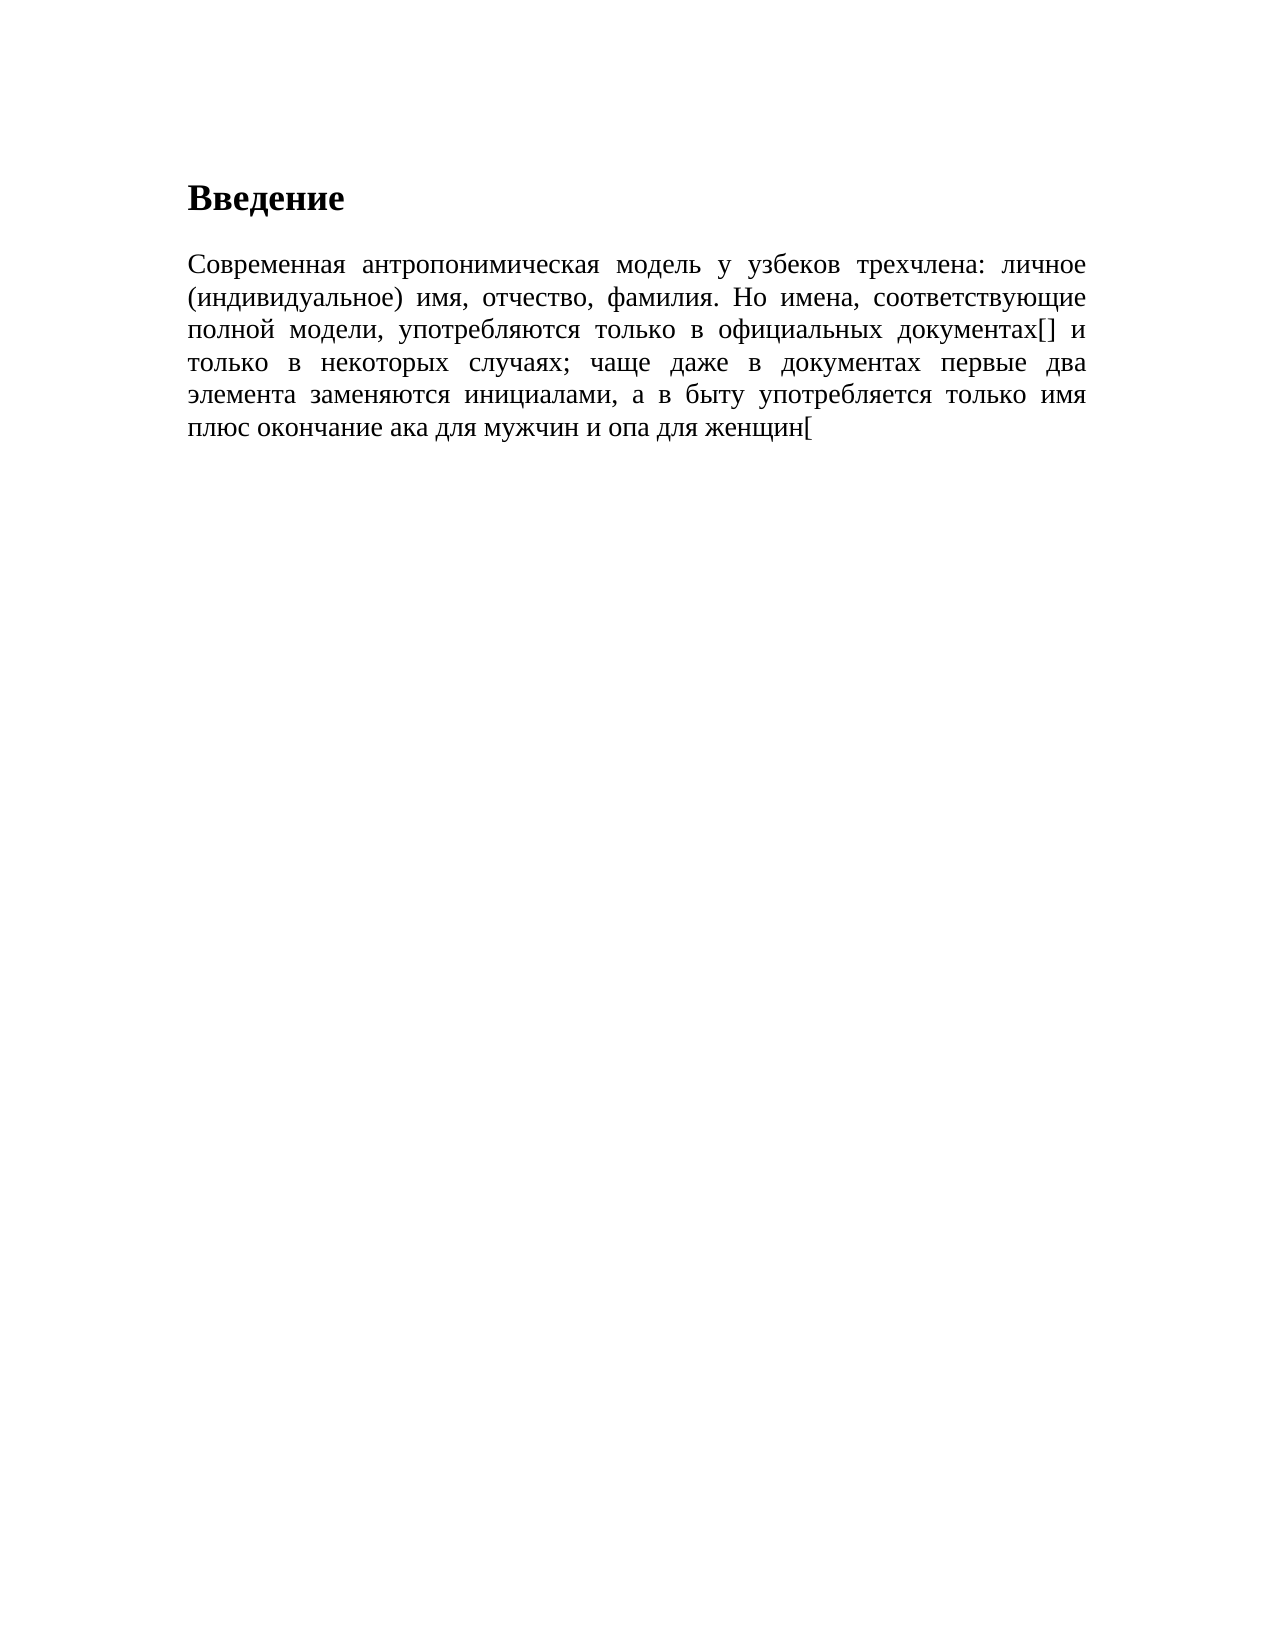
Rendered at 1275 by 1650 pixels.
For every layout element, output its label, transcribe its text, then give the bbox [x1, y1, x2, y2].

list Введение [187, 175, 1087, 218]
text Современная антропонимическая модель у узбеков трехчлена: личное (индивидуальное) имя, отчество, фамилия. Но имена, соответствующие полной модели, употребляются только в официальных документах[] и только в некоторых случаях; чаще даже в документах первые два элемента заменяются инициалами, а в быту употребляется только имя плюс окончание ака для мужчин и опа для женщин[ [187, 248, 1087, 442]
